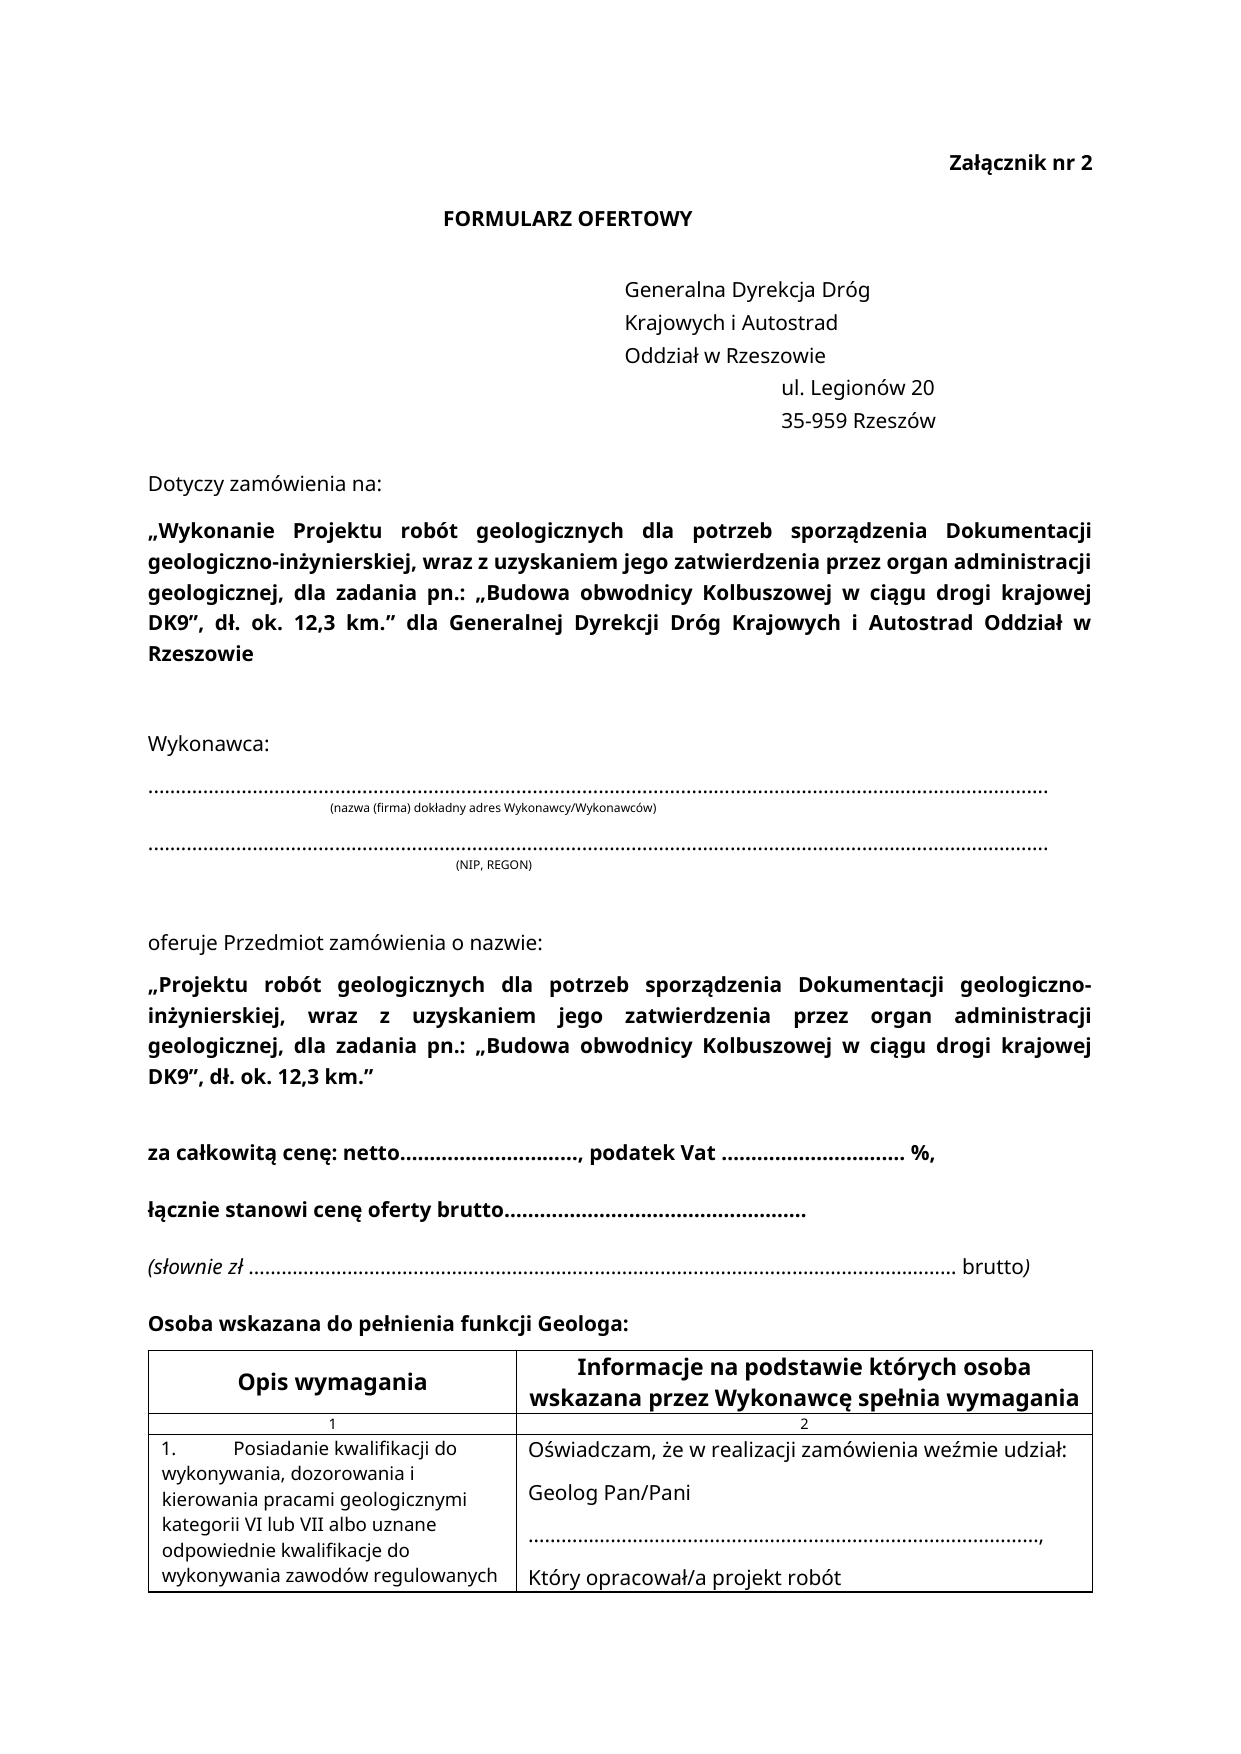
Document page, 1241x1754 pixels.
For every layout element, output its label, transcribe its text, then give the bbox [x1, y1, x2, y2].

text oferuje Przedmiot zamówienia o nazwie: [148, 928, 1093, 956]
table_cell 1 [149, 1414, 516, 1434]
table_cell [149, 1435, 516, 1591]
text Oddział w Rzeszowie [148, 341, 1093, 369]
text „Projektu robót geologicznych dla potrzeb sporządzenia Dokumentacji geologiczno-inżynierskiej, wraz z uzyskaniem jego zatwierdzenia przez organ administracji geologicznej, dla zadania pn.: „Budowa obwodnicy Kolbuszowej w ciągu drogi krajowej DK9”, dł. ok. 12,3 km.” [148, 970, 1093, 1091]
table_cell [517, 1435, 1092, 1591]
text Załącznik nr 2 [443, 148, 1093, 176]
text (nazwa (firma) dokładny adres Wykonawcy/Wykonawców) [148, 800, 1093, 828]
text Osoba wskazana do pełnienia funkcji Geologa: [148, 1309, 1093, 1337]
table_header Opis wymagania [149, 1351, 516, 1413]
text ul. Legionów 20 [148, 373, 1093, 402]
list Dotyczy zamówienia na: [148, 469, 1093, 498]
text .………………………………………………………………………………………………………………………………………………. [148, 771, 1093, 800]
text za całkowitą cenę: netto…………………………, podatek Vat …………………………. %, [148, 1138, 1093, 1166]
text .………………………………………………………………………………………………………………………………………………. [148, 828, 1093, 857]
text Generalna Dyrekcja Dróg Krajowych i Autostrad [148, 276, 1093, 337]
table_cell 2 [517, 1414, 1092, 1434]
text 35-959 Rzeszów [148, 406, 1093, 434]
text (słownie zł ………………………………………………………………………………………………………………… brutto) [148, 1252, 1093, 1280]
text „Wykonanie Projektu robót geologicznych dla potrzeb sporządzenia Dokumentacji geologiczno-inżynierskiej, wraz z uzyskaniem jego zatwierdzenia przez organ administracji geologicznej, dla zadania pn.: „Budowa obwodnicy Kolbuszowej w ciągu drogi krajowej DK9”, dł. ok. 12,3 km.” dla Generalnej Dyrekcji Dróg Krajowych i Autostrad Oddział w Rzeszowie [148, 516, 1093, 667]
table_header Informacje na podstawie których osoba wskazana przez Wykonawcę spełnia wymagania [517, 1351, 1092, 1413]
text łącznie stanowi cenę oferty brutto…………………………………………… [148, 1195, 1093, 1223]
text Wykonawca: [148, 729, 1093, 757]
text FORMULARZ OFERTOWY [443, 204, 1093, 233]
text (NIP, REGON) [148, 857, 1093, 885]
